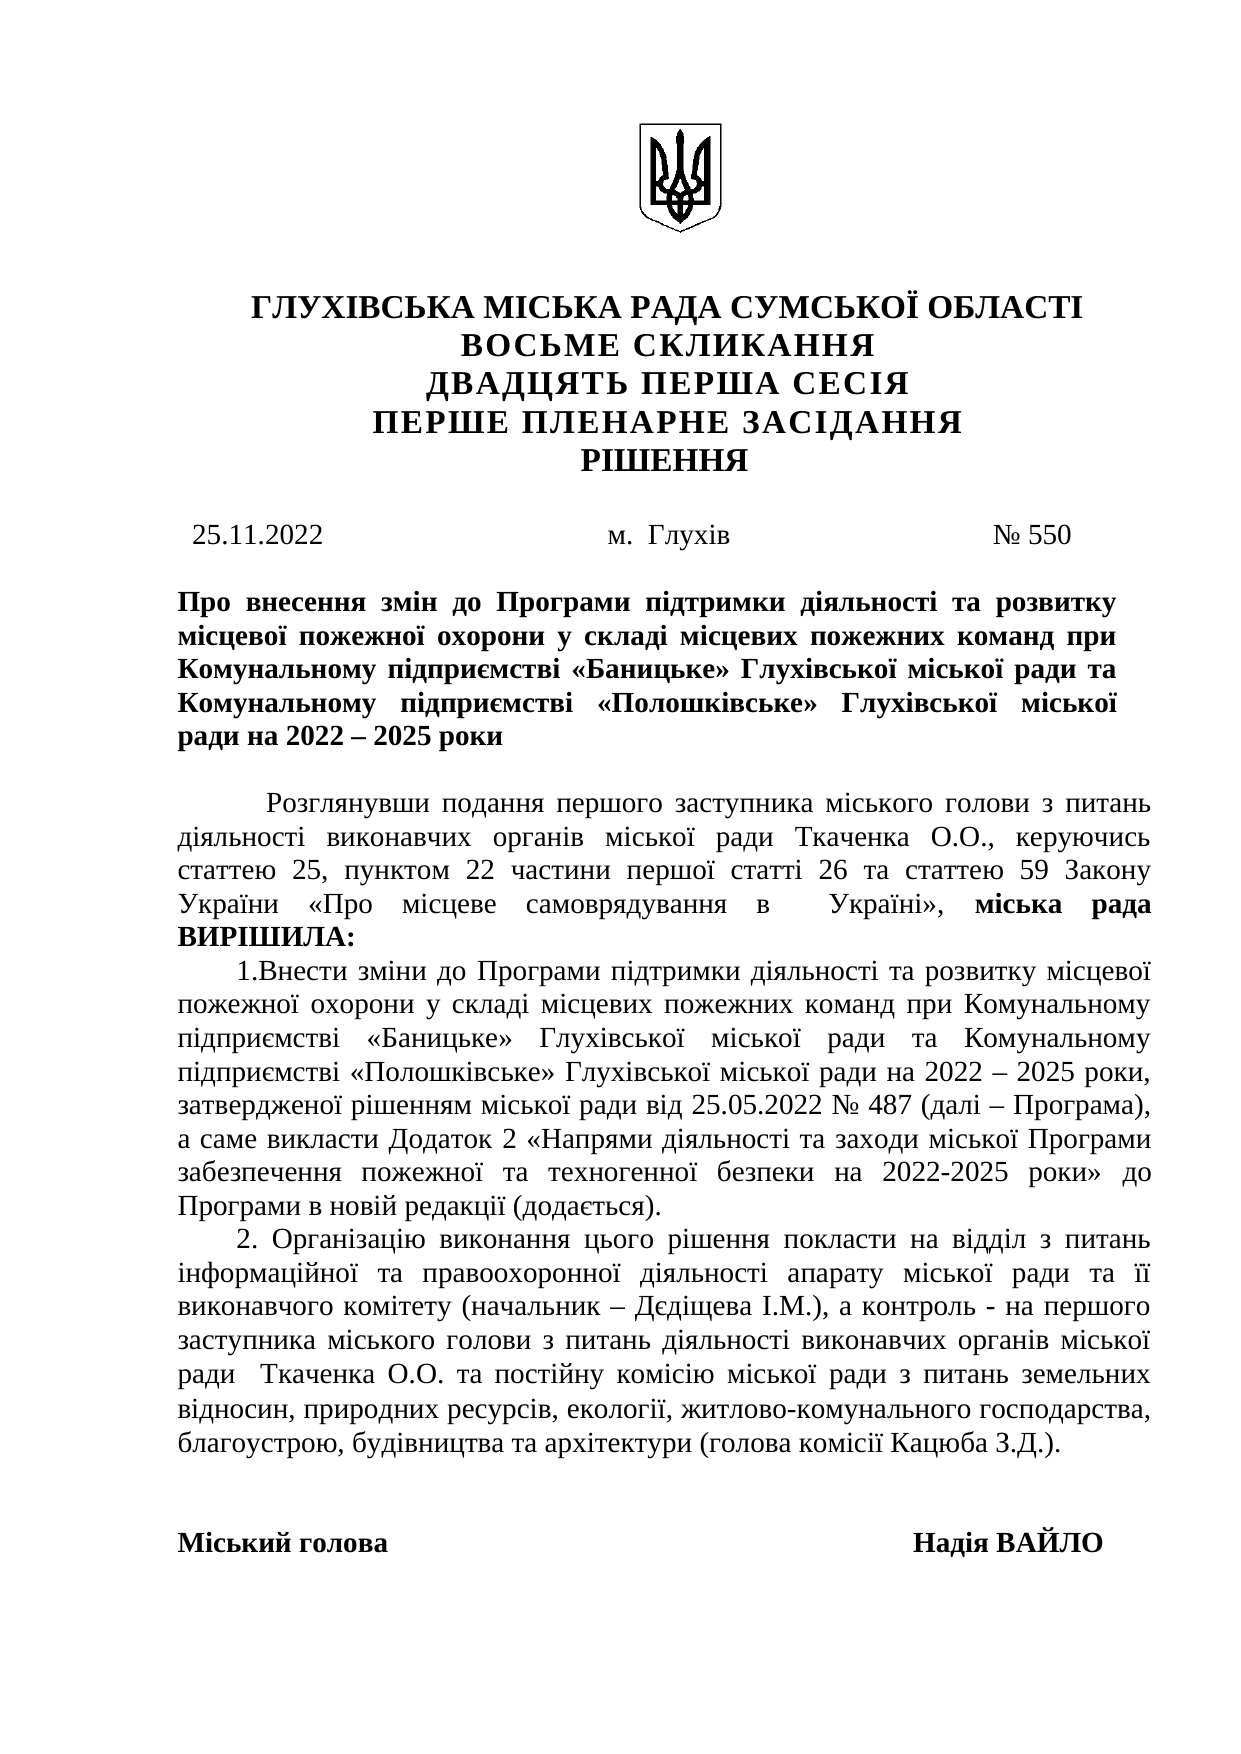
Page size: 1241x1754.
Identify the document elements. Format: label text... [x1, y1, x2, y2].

text 1.Внести зміни до Програми підтримки діяльності та розвитку місцевої пожежної охорони у складі місцевих пожежних команд при Комунальному підприємстві «Баницьке» Глухівської міської ради та Комунальному підприємстві «Полошківське» Глухівської міської ради на 2022 – 2025 роки, затвердженої рішенням міської ради від 25.05.2022 № 487 (далі – Програма), а саме викласти Додаток 2 «Напрями діяльності та заходи міської Програми забезпечення пожежної та техногенної безпеки на 2022-2025 роки» до Програми в новій редакції (додається). [177, 953, 1152, 1221]
text Розглянувши подання першого заступника міського голови з питань діяльності виконавчих органів міської ради Ткаченка О.О., керуючись статтею 25, пунктом 22 частини першої статті 26 та статтею 59 Закону України «Про місцеве самоврядування в Україні», міська рада ВИРІШИЛА: [177, 785, 1152, 953]
text Міський голова Надія ВАЙЛО [177, 1525, 1152, 1559]
text 25.11.2022 м. Глухів № 550 [162, 517, 1152, 551]
text ГЛУХІВСЬКА МІСЬКА РАДА СУМСЬКОЇ ОБЛАСТІ [183, 287, 1152, 325]
text ДВАДЦЯТЬ ПЕРША СЕСІЯ [183, 364, 1152, 402]
picture [631, 120, 730, 241]
text ПЕРШЕ ПЛЕНАРНЕ ЗАСІДАННЯ [183, 402, 1152, 440]
text ВОСЬМЕ СКЛИКАННЯ [183, 325, 1152, 364]
subtitle Про внесення змін до Програми підтримки діяльності та розвитку місцевої пожежної охорони у складі місцевих пожежних команд при Комунальному підприємстві «Баницьке» Глухівської міської ради та Комунальному підприємстві «Полошківське» Глухівської міської ради на 2022 – 2025 роки [177, 584, 1117, 752]
text 2. Організацію виконання цього рішення покласти на відділ з питань інформаційної та правоохоронної діяльності апарату міської ради та її виконавчого комітету (начальник – Дєдіщева І.М.), а контроль - на першого заступника міського голови з питань діяльності виконавчих органів міської ради Ткаченка О.О. та постійну комісію міської ради з питань земельних відносин, природних ресурсів, екології, житлово-комунального господарства, благоустрою, будівництва та архітектури (голова комісії Кацюба З.Д.). [177, 1221, 1152, 1458]
text РІШЕННЯ [177, 440, 1152, 479]
